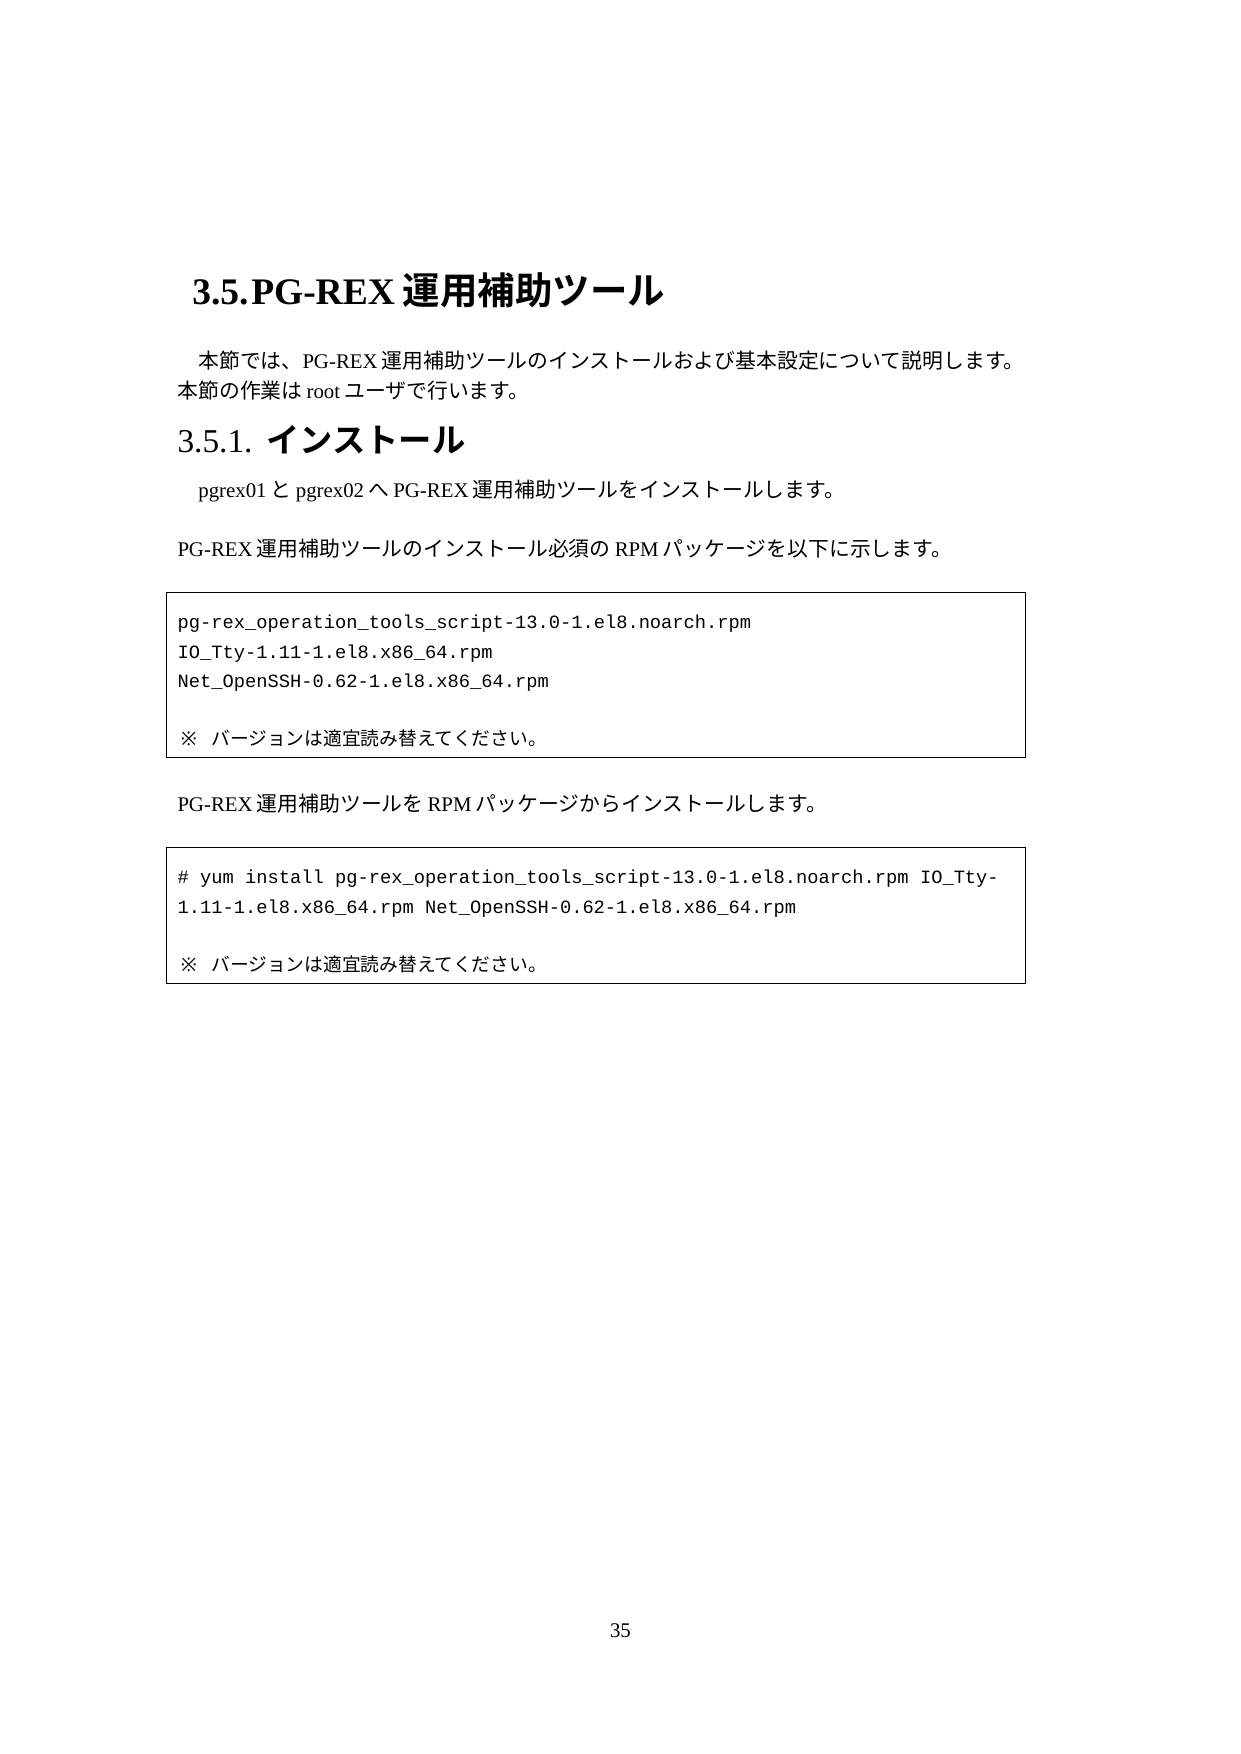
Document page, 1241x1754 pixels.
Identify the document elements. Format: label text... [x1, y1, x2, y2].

text 本節では、PG-REX運用補助ツールのインストールおよび基本設定について説明します。 [177, 344, 1054, 374]
text PG-REX運用補助ツールのインストール必須のRPMパッケージを以下に示します。 [177, 532, 1054, 563]
text PG-REX運用補助ツールをRPMパッケージからインストールします。 [177, 787, 1054, 818]
table_header # yum install pg-rex_operation_tools_script-13.0-1.el8.noarch.rpm IO_Tty-1.11-1.el8.x86_64.rpm Net_OpenSSH-0.62-1.el8.x86_64.rpm ※ バージョンは適宜読み替えてください。 [167, 848, 1025, 983]
subtitle インストール [177, 417, 1063, 463]
subtitle PG-REX運用補助ツール [192, 261, 1063, 315]
text pgrex01とpgrex02へPG-REX運用補助ツールをインストールします。 [177, 473, 1054, 503]
text 本節の作業はrootユーザで行います。 [177, 374, 1054, 405]
table_header pg-rex_operation_tools_script-13.0-1.el8.noarch.rpm IO_Tty-1.11-1.el8.x86_64.rpm Net_OpenSSH-0.62-1.el8.x86_64.rpm ※ バージョンは適宜読み替えてください。 [167, 593, 1025, 757]
